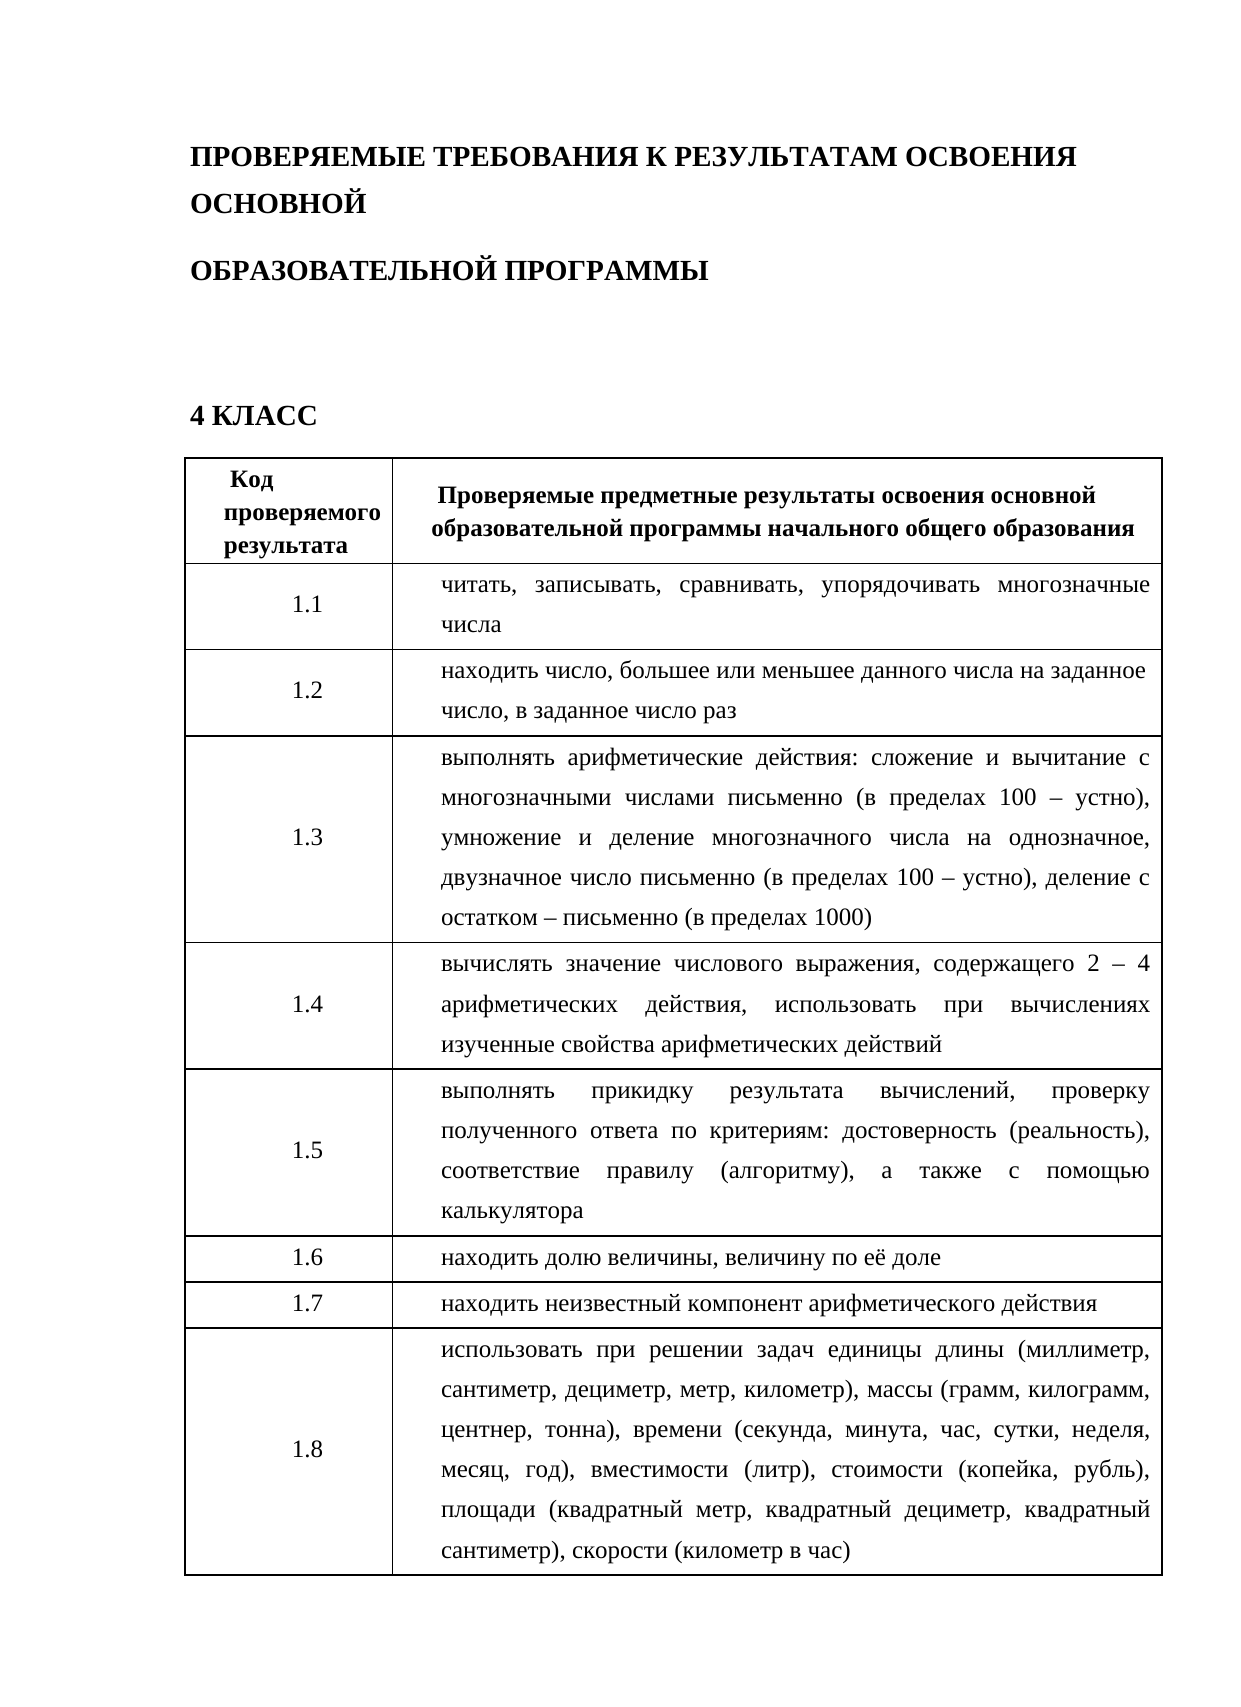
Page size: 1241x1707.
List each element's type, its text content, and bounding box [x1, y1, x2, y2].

table_header Проверяемые предметные результаты освоения основной образовательной программы начального общего образования [393, 459, 1161, 562]
table_cell читать, записывать, сравнивать, упорядочивать многозначные числа [393, 564, 1161, 649]
table_cell 1.5 [186, 1070, 392, 1235]
table_cell выполнять прикидку результата вычислений, проверку полученного ответа по критериям: достоверность (реальность), соответствие правилу (алгоритму), а также с помощью калькулятора [393, 1070, 1161, 1235]
table_cell 1.3 [186, 737, 392, 942]
table_cell находить число, большее или меньшее данного числа на заданное число, в заданное число раз [393, 650, 1161, 735]
text 4 КЛАСС [190, 398, 1152, 431]
table_cell вычислять значение числового выражения, содержащего 2 – 4 арифметических действия, использовать при вычислениях изученные свойства арифметических действий [393, 943, 1161, 1068]
table_cell находить неизвестный компонент арифметического действия [393, 1283, 1161, 1327]
table_cell находить долю величины, величину по её доле [393, 1237, 1161, 1281]
table_cell 1.2 [186, 650, 392, 735]
table_cell 1.1 [186, 564, 392, 649]
table_header Код проверяемого результата [186, 459, 392, 562]
text ОБРАЗОВАТЕЛЬНОЙ ПРОГРАММЫ [190, 253, 1152, 287]
table_cell выполнять арифметические действия: сложение и вычитание с многозначными числами письменно (в пределах 100 – устно), умножение и деление многозначного числа на однозначное, двузначное число письменно (в пределах 100 – устно), деление с остатком – письменно (в пределах 1000) [393, 737, 1161, 942]
text ПРОВЕРЯЕМЫЕ ТРЕБОВАНИЯ К РЕЗУЛЬТАТАМ ОСВОЕНИЯ ОСНОВНОЙ [190, 139, 1152, 219]
table_cell 1.4 [186, 943, 392, 1068]
table_cell 1.7 [186, 1283, 392, 1327]
table_cell 1.6 [186, 1237, 392, 1281]
table_cell 1.8 [186, 1329, 392, 1574]
table_cell использовать при решении задач единицы длины (миллиметр, сантиметр, дециметр, метр, километр), массы (грамм, килограмм, центнер, тонна), времени (секунда, минута, час, сутки, неделя, месяц, год), вместимости (литр), стоимости (копейка, рубль), площади (квадратный метр, квадратный дециметр, квадратный сантиметр), скорости (километр в час) [393, 1329, 1161, 1574]
